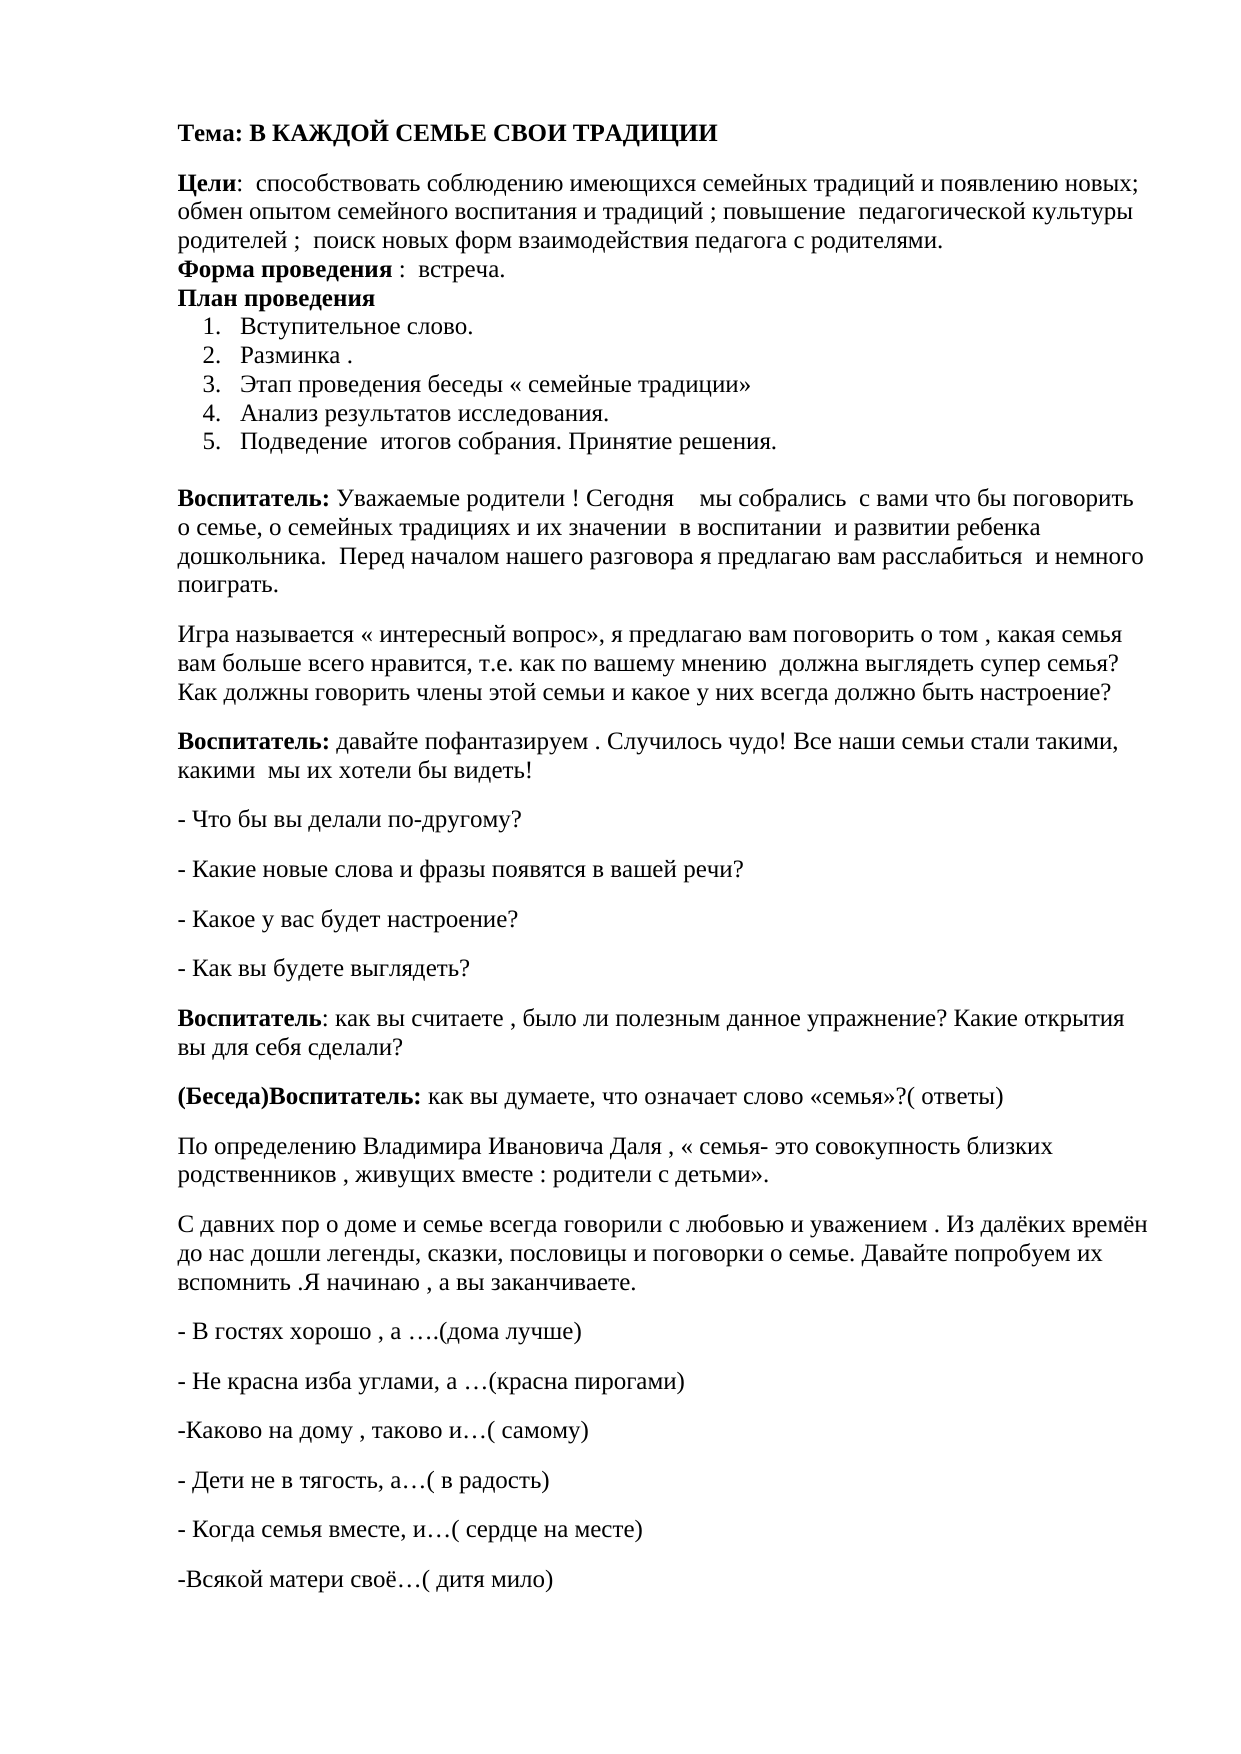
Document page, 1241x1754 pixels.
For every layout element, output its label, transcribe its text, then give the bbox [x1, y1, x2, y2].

text - Как вы будете выглядеть? [177, 953, 1152, 982]
text Игра называется « интересный вопрос», я предлагаю вам поговорить о том , какая семья вам больше всего нравится, т.е. как по вашему мнению должна выглядеть супер семья? Как должны говорить члены этой семьи и какое у них всегда должно быть настроение? [177, 619, 1152, 705]
list Вступительное слово. [202, 311, 1152, 340]
text - Что бы вы делали по-другому? [177, 804, 1152, 833]
text -Каково на дому , таково и…( самому) [177, 1415, 1152, 1444]
text - Когда семья вместе, и…( сердце на месте) [177, 1514, 1152, 1543]
text - Дети не в тягость, а…( в радость) [177, 1465, 1152, 1494]
text Форма проведения : встреча. [177, 254, 1152, 283]
text Воспитатель: Уважаемые родители ! Сегодня мы собрались с вами что бы поговорить о семье, о семейных традициях и их значении в воспитании и развитии ребенка дошкольника. Перед началом нашего разговора я предлагаю вам расслабиться и немного поиграть. [177, 483, 1152, 598]
list Этап проведения беседы « семейные традиции» [202, 369, 1152, 398]
list Подведение итогов собрания. Принятие решения. [202, 426, 1152, 455]
text (Беседа)Воспитатель: как вы думаете, что означает слово «семья»?( ответы) [177, 1081, 1152, 1110]
text По определению Владимира Ивановича Даля , « семья- это совокупность близких родственников , живущих вместе : родители с детьми». [177, 1131, 1152, 1188]
text План проведения [177, 283, 1152, 311]
text Воспитатель: давайте пофантазируем . Случилось чудо! Все наши семьи стали такими, какими мы их хотели бы видеть! [177, 726, 1152, 784]
text Воспитатель: как вы считаете , было ли полезным данное упражнение? Какие открытия вы для себя сделали? [177, 1003, 1152, 1060]
text Тема: В КАЖДОЙ СЕМЬЕ СВОИ ТРАДИЦИИ [177, 118, 1152, 147]
text Цели: способствовать соблюдению имеющихся семейных традиций и появлению новых; обмен опытом семейного воспитания и традиций ; повышение педагогической культуры родителей ; поиск новых форм взаимодействия педагога с родителями. [177, 168, 1152, 254]
list Разминка . [202, 340, 1152, 369]
text - Какое у вас будет настроение? [177, 904, 1152, 932]
text - Какие новые слова и фразы появятся в вашей речи? [177, 854, 1152, 883]
text -Всякой матери своё…( дитя мило) [177, 1564, 1152, 1593]
text С давних пор о доме и семье всегда говорили с любовью и уважением . Из далёких времён до нас дошли легенды, сказки, пословицы и поговорки о семье. Давайте попробуем их вспомнить .Я начинаю , а вы заканчиваете. [177, 1209, 1152, 1295]
text - В гостях хорошо , а ….(дома лучше) [177, 1316, 1152, 1345]
list Анализ результатов исследования. [202, 398, 1152, 426]
text - Не красна изба углами, а …(красна пирогами) [177, 1366, 1152, 1394]
